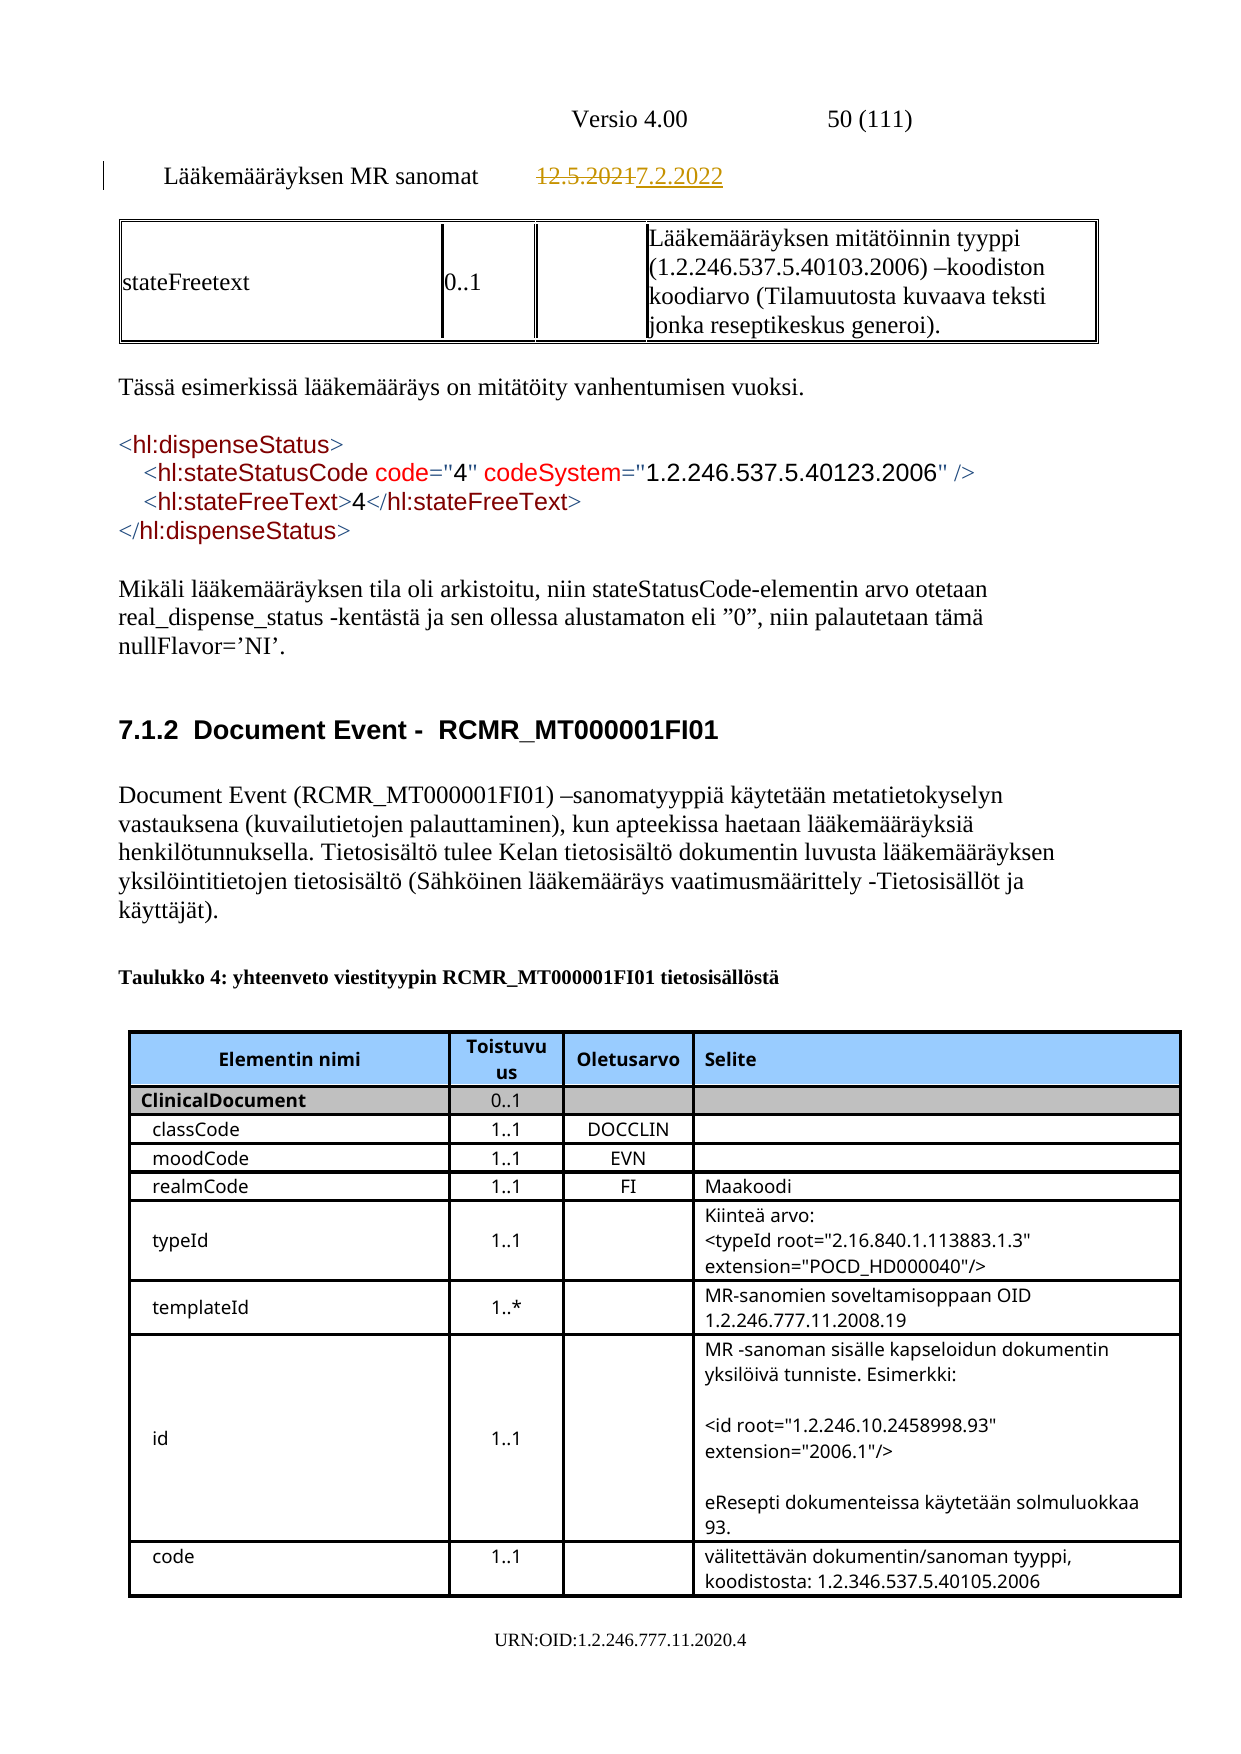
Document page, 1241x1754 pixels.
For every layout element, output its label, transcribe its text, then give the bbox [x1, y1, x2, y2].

table_cell Kiinteä arvo: <typeId root="2.16.840.1.113883.1.3" extension="POCD_HD000040"/> [695, 1202, 1179, 1279]
table_cell [565, 1336, 692, 1540]
table_cell 0..1 [442, 220, 536, 340]
table_cell stateFreetext [122, 222, 442, 340]
table_cell DOCCLIN [565, 1116, 692, 1142]
text Tässä esimerkissä lääkemääräys on mitätöity vanhentumisen vuoksi. <hl:dispenseStatus> <hl:stateStatusCode code="4" codeSystem="1.2.246.537.5.40123.2006" /> <hl:stateFreeText>4</hl:stateFreeText> </hl:dispenseStatus> [118, 343, 1122, 545]
table_cell [565, 1543, 692, 1594]
table_cell templateId [131, 1282, 448, 1333]
subtitle Document Event - RCMR_MT000001FI01 [118, 714, 1122, 745]
table_cell Lääkemääräyksen mitätöinnin tyyppi (1.2.246.537.5.40103.2006) –koodiston koodiarvo (Tilamuutosta kuvaava teksti jonka reseptikeskus generoi). [647, 222, 1095, 340]
table_cell 1..1 [451, 1202, 562, 1279]
table_cell code [131, 1543, 448, 1594]
table_cell ClinicalDocument [131, 1088, 448, 1113]
table_cell 1..1 [451, 1116, 562, 1142]
table_cell MR -sanoman sisälle kapseloidun dokumentin yksilöivä tunniste. Esimerkki: <id root="1.2.246.10.2458998.93" extension="2006.1"/> eResepti dokumenteissa käytetään solmuluokkaa 93. [695, 1336, 1179, 1540]
table_cell MR-sanomien soveltamisoppaan OID 1.2.246.777.11.2008.19 [695, 1282, 1179, 1333]
table_header Toistuvuus [451, 1034, 562, 1084]
table_cell classCode [131, 1116, 448, 1142]
table_cell [695, 1088, 1179, 1113]
table_cell FI [565, 1174, 692, 1199]
table_cell 1..1 [451, 1174, 562, 1199]
text Mikäli lääkemääräyksen tila oli arkistoitu, niin stateStatusCode-elementin arvo otetaan real_dispense_status -kentästä ja sen ollessa alustamaton eli ”0”, niin palautetaan tämä nullFlavor=’NI’. [118, 574, 1122, 660]
table_cell 1..1 [451, 1145, 562, 1170]
text Document Event (RCMR_MT000001FI01) –sanomatyyppiä käytetään metatietokyselyn vastauksena (kuvailutietojen palauttaminen), kun apteekissa haetaan lääkemääräyksiä henkilötunnuksella. Tietosisältö tulee Kelan tietosisältö dokumentin luvusta lääkemääräyksen yksilöintitietojen tietosisältö (Sähköinen lääkemääräys vaatimusmäärittely -Tietosisällöt ja käyttäjät). [118, 780, 1122, 924]
table_header Selite [695, 1034, 1179, 1084]
table_cell moodCode [131, 1145, 448, 1170]
table_cell [536, 220, 647, 340]
table_cell EVN [565, 1145, 692, 1170]
table_cell 0..1 [451, 1088, 562, 1113]
table_header Oletusarvo [565, 1034, 692, 1084]
table_cell [565, 1282, 692, 1333]
table_cell id [131, 1336, 448, 1540]
table_cell 1..1 [451, 1336, 562, 1540]
table_cell [695, 1116, 1179, 1142]
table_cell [695, 1543, 1179, 1594]
table_cell [565, 1088, 692, 1113]
table_cell [565, 1202, 692, 1279]
table_cell typeId [131, 1202, 448, 1279]
table_cell realmCode [131, 1174, 448, 1199]
table_cell [695, 1145, 1179, 1170]
table_header Elementin nimi [131, 1034, 448, 1084]
table_cell 1..* [451, 1282, 562, 1333]
table_cell Maakoodi [695, 1174, 1179, 1199]
table_cell 1..1 [451, 1543, 562, 1594]
